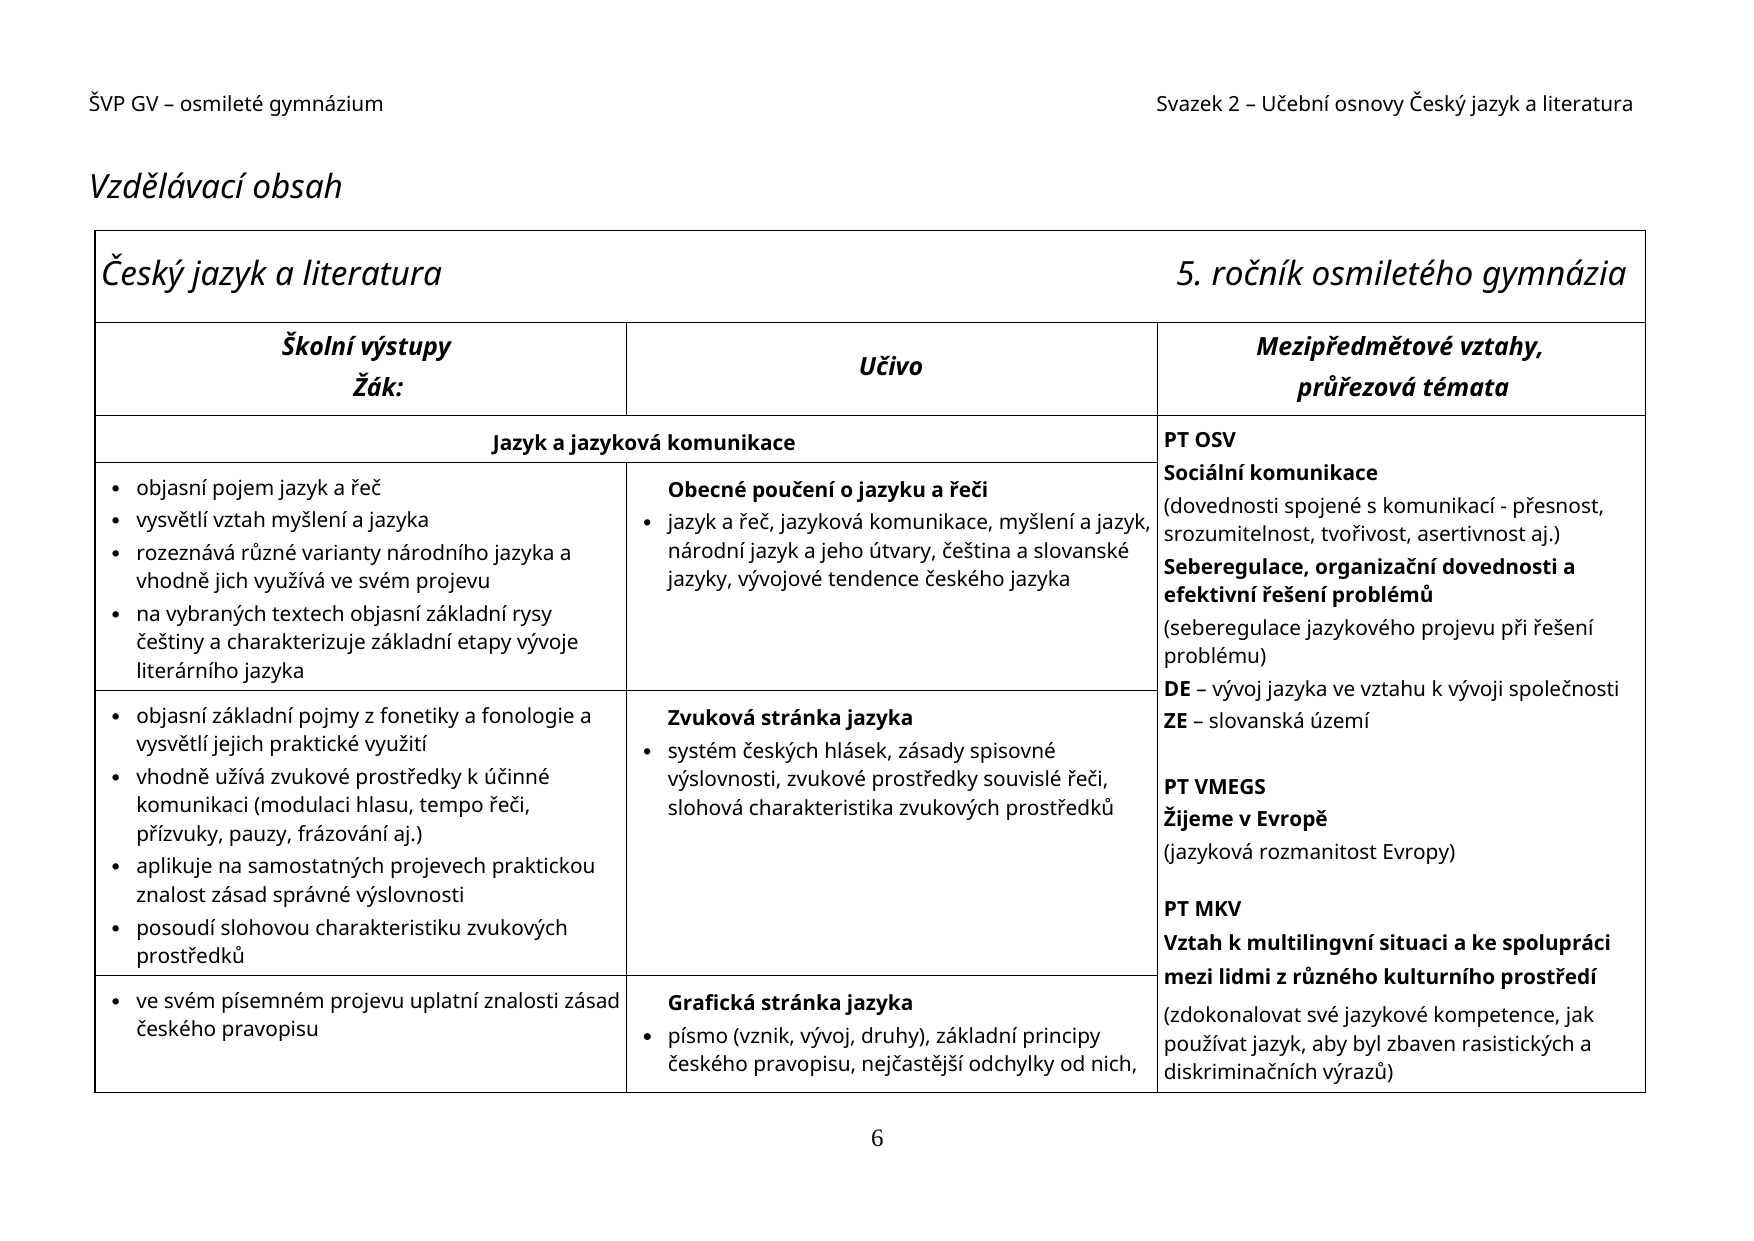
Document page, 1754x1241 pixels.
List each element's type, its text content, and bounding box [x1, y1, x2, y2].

table_cell objasní pojem jazyk a řeč vysvětlí vztah myšlení a jazyka rozeznává různé varianty národního jazyka a vhodně jich využívá ve svém projevu na vybraných textech objasní základní rysy češtiny a charakterizuje základní etapy vývoje literárního jazyka [96, 463, 626, 690]
table_cell Mezipředmětové vztahy, průřezová témata [1158, 323, 1645, 415]
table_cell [627, 976, 1157, 1092]
table_header Český jazyk a literatura 5. ročník osmiletého gymnázia [96, 231, 1645, 322]
table_cell Učivo [627, 323, 1157, 415]
table_cell Zvuková stránka jazyka systém českých hlásek, zásady spisovné výslovnosti, zvukové prostředky souvislé řeči, slohová charakteristika zvukových prostředků [627, 691, 1157, 975]
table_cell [96, 976, 626, 1092]
table_cell Školní výstupy Žák: [96, 323, 626, 415]
table_cell objasní základní pojmy z fonetiky a fonologie a vysvětlí jejich praktické využití vhodně užívá zvukové prostředky k účinné komunikaci (modulaci hlasu, tempo řeči, přízvuky, pauzy, frázování aj.) aplikuje na samostatných projevech praktickou znalost zásad správné výslovnosti posoudí slohovou charakteristiku zvukových prostředků [96, 691, 626, 975]
table_cell Obecné poučení o jazyku a řeči jazyk a řeč, jazyková komunikace, myšlení a jazyk, národní jazyk a jeho útvary, čeština a slovanské jazyky, vývojové tendence českého jazyka [627, 463, 1157, 690]
table_cell PT OSV Sociální komunikace (dovednosti spojené s komunikací - přesnost, srozumitelnost, tvořivost, asertivnost aj.) Seberegulace, organizační dovednosti a efektivní řešení problémů (seberegulace jazykového projevu při řešení problému) DE – vývoj jazyka ve vztahu k vývoji společnosti ZE – slovanská území PT VMEGS Žijeme v Evropě (jazyková rozmanitost Evropy) PT MKV Vztah k multilingvní situaci a ke spolupráci mezi lidmi z různého kulturního prostředí (zdokonalovat své jazykové kompetence, jak používat jazyk, aby byl zbaven rasistických a diskriminačních výrazů) DE – vývoj písma [1158, 416, 1645, 1092]
text Vzdělávací obsah [89, 162, 1665, 208]
table_cell Jazyk a jazyková komunikace [96, 416, 1157, 462]
